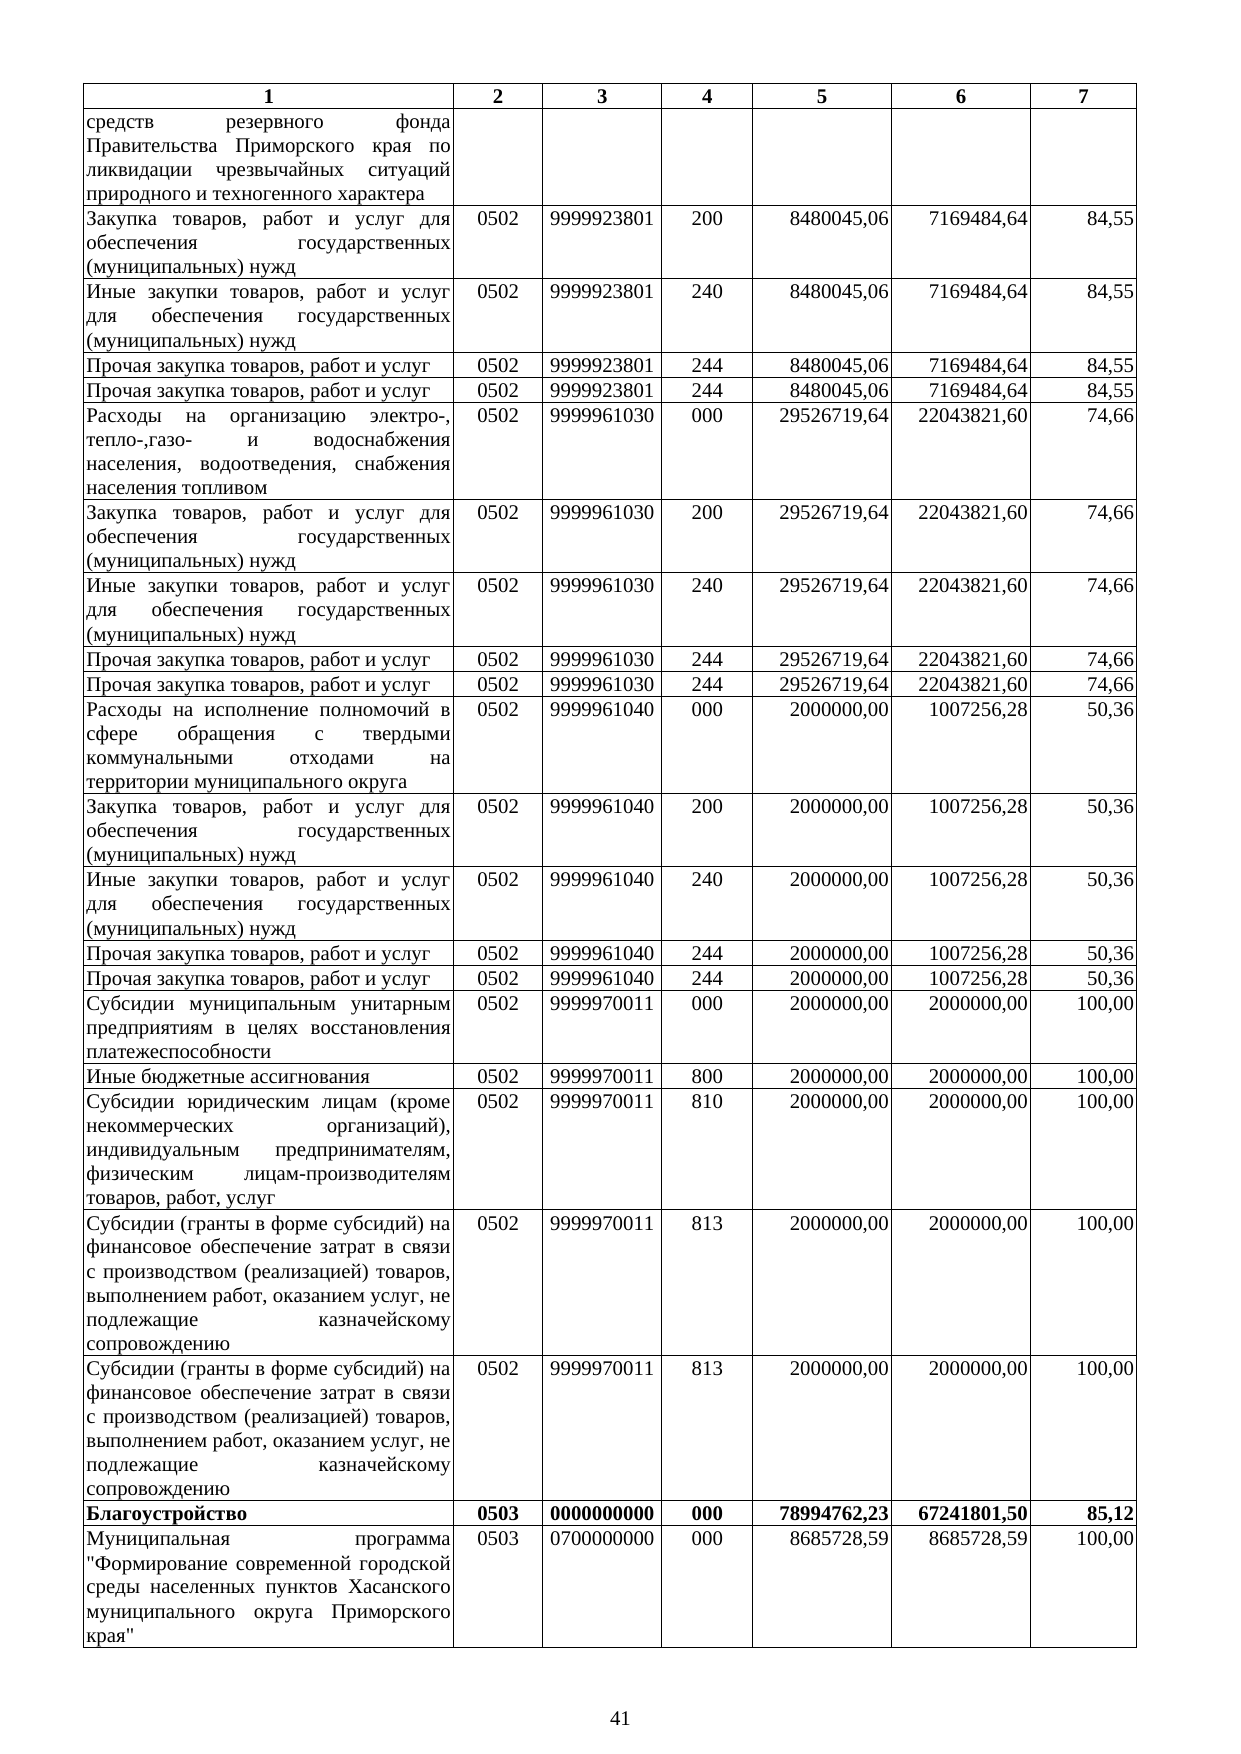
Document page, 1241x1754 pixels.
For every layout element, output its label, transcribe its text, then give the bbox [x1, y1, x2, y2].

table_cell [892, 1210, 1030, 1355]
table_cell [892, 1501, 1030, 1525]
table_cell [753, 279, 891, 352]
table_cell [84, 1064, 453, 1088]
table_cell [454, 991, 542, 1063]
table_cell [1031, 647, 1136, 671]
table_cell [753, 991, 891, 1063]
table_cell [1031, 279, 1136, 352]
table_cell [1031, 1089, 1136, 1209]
table_header 7 [1031, 84, 1136, 108]
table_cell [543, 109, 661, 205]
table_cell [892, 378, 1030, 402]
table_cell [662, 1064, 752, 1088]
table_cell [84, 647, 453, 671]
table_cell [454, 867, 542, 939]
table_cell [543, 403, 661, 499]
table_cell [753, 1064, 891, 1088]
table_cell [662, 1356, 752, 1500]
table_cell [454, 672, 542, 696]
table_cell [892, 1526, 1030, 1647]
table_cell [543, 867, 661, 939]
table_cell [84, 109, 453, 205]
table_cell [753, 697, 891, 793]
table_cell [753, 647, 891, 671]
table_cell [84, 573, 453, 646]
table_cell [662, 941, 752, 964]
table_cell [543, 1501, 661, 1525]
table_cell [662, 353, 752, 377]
table_header 4 [662, 84, 752, 108]
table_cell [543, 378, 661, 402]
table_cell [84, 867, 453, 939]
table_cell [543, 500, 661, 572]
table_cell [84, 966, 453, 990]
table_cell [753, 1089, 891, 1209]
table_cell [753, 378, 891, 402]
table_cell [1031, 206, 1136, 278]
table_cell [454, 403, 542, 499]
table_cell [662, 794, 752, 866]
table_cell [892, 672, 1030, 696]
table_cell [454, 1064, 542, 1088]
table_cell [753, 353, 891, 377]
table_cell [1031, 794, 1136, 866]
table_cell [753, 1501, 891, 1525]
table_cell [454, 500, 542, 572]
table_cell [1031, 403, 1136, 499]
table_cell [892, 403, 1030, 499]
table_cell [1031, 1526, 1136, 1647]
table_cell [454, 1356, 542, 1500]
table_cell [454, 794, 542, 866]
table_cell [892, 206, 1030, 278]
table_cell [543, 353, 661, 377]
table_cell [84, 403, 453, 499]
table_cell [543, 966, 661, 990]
table_header 1 [84, 84, 453, 108]
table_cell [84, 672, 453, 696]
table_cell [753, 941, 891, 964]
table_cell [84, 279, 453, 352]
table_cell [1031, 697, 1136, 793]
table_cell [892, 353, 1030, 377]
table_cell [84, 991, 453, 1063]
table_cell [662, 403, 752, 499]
table_header 6 [892, 84, 1030, 108]
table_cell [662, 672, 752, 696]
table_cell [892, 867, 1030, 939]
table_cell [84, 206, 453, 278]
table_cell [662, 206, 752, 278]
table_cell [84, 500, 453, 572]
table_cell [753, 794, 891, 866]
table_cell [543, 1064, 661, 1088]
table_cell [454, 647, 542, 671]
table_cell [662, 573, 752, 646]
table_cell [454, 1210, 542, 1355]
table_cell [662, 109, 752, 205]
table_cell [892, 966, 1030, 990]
table_header 2 [454, 84, 542, 108]
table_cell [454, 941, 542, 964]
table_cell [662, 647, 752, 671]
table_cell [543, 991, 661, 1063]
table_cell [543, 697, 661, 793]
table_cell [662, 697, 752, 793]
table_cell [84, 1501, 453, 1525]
table_header 3 [543, 84, 661, 108]
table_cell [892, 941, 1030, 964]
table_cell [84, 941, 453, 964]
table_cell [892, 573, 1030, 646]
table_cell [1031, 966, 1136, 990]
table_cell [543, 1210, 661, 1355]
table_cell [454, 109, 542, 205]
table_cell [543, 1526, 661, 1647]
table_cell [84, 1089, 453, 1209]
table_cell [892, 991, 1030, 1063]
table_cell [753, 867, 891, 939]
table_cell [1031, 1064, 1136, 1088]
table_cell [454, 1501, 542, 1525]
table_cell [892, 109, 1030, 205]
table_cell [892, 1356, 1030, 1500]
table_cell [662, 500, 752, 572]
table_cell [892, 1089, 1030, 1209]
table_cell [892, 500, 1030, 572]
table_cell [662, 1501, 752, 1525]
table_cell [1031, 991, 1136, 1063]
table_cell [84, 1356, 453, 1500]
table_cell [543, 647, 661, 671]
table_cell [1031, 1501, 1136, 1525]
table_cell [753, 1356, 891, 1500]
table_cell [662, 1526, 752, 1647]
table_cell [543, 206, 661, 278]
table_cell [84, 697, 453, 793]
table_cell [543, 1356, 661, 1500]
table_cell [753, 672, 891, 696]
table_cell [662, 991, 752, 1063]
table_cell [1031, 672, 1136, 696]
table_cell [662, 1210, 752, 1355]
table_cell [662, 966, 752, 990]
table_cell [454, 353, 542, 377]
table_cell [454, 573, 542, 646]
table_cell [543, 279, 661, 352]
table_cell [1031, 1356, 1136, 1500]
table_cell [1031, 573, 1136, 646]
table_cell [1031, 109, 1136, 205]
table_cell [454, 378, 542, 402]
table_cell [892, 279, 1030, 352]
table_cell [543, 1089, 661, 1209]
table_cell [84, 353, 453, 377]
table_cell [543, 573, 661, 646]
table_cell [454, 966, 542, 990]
table_header 5 [753, 84, 891, 108]
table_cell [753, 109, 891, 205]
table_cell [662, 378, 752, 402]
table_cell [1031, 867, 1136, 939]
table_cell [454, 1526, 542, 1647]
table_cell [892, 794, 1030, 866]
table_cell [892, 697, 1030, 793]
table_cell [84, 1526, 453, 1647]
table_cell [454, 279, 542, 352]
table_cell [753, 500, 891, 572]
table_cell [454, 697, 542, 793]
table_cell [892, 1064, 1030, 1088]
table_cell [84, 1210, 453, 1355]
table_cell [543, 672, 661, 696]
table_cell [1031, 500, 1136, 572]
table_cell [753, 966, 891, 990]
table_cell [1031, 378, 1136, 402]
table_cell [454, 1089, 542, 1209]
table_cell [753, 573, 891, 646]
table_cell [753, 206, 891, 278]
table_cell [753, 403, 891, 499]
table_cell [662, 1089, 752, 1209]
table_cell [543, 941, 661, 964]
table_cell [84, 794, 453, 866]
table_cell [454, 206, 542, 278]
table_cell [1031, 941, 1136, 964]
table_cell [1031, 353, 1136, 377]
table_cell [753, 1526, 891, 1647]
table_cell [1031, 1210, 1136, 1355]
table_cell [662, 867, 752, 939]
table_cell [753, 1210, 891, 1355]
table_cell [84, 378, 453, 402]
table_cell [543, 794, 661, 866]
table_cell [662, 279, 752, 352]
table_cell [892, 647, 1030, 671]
